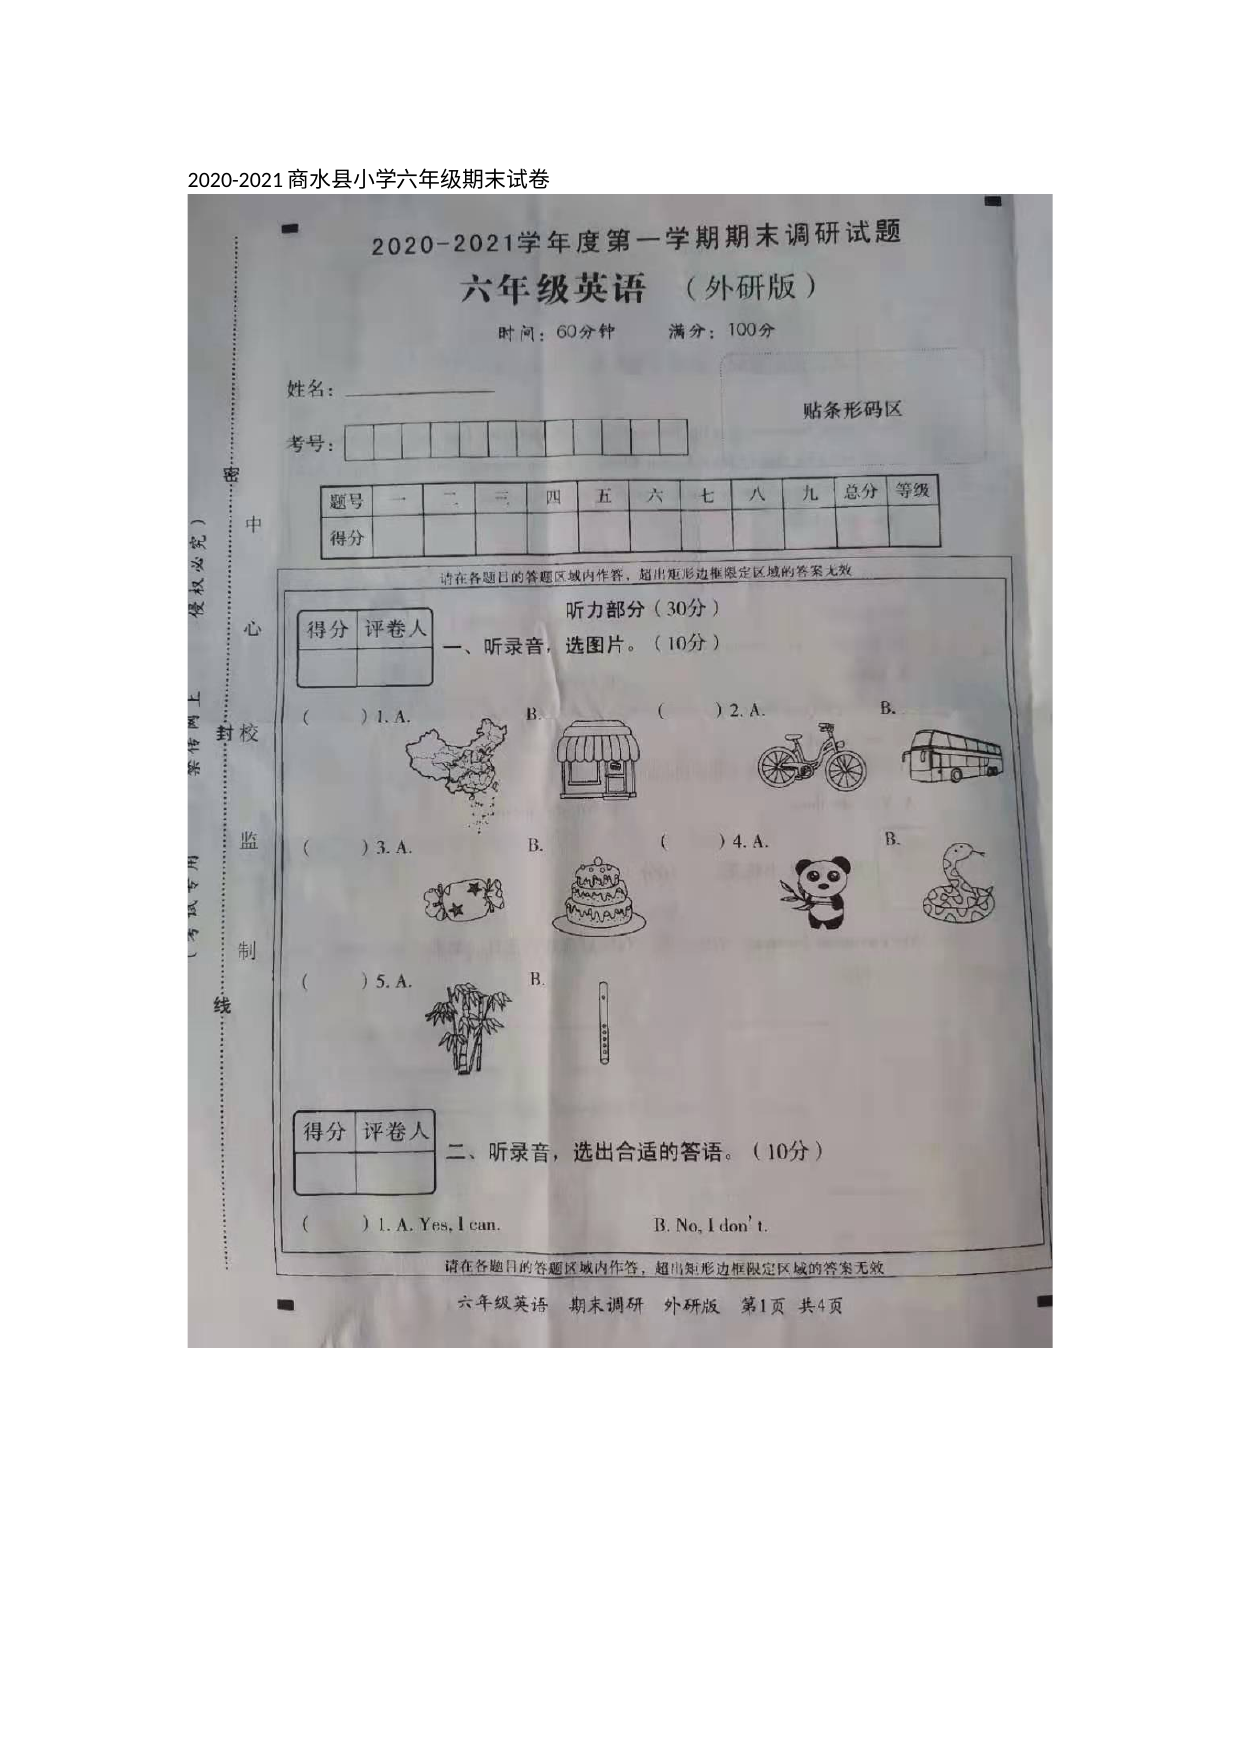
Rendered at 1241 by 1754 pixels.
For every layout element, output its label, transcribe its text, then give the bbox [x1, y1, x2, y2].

picture [187, 194, 1053, 1348]
text 2020-2021商水县小学六年级期末试卷 [187, 162, 1053, 194]
